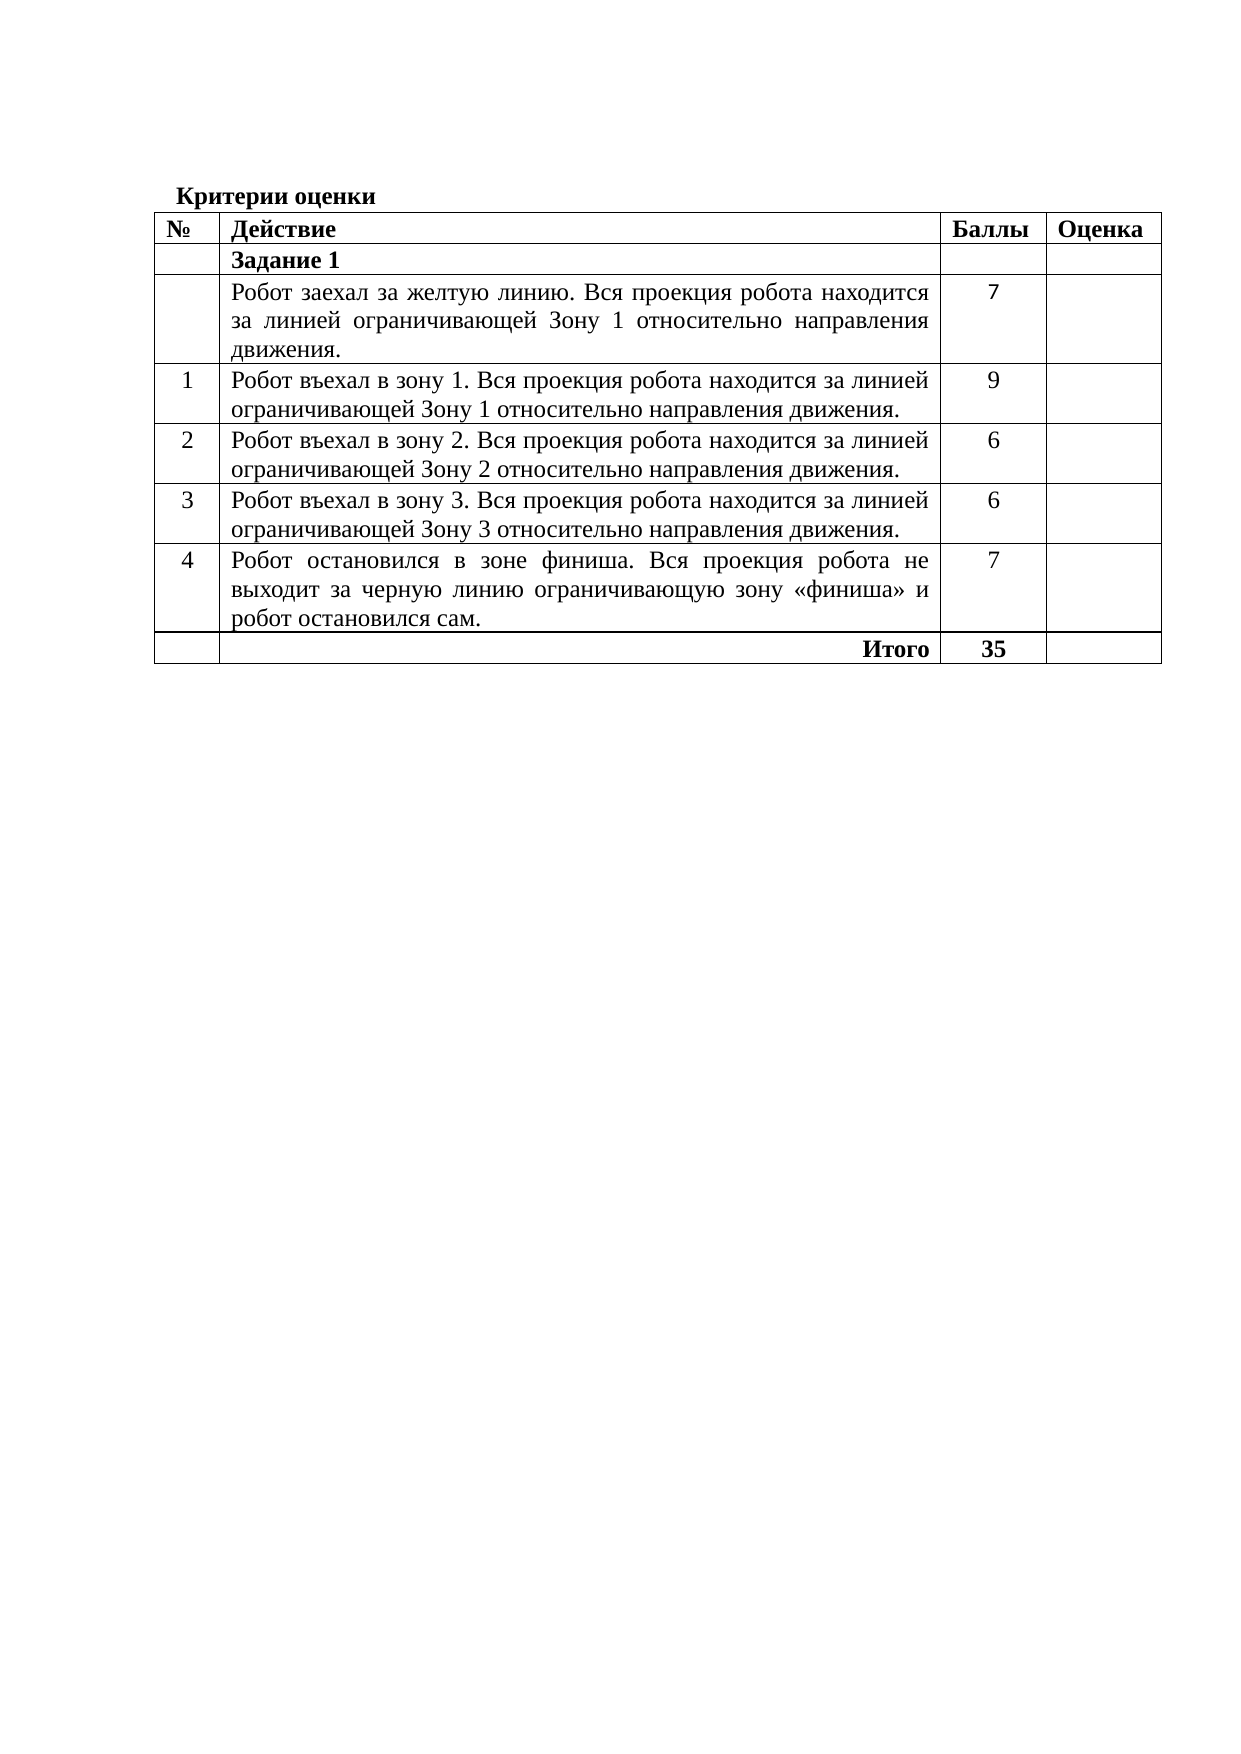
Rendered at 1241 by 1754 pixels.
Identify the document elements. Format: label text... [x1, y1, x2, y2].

table_cell Итого [220, 633, 940, 662]
table_cell [941, 244, 1046, 274]
table_cell 9 [941, 364, 1046, 423]
table_cell 35 [941, 633, 1046, 662]
table_cell Робот въехал в зону 3. Вся проекция робота находится за линией ограничивающей Зону 3 относительно направления движения. [220, 484, 940, 543]
table_cell Робот остановился в зоне финиша. Вся проекция робота не выходит за черную линию ограничивающую зону «финиша» и робот остановился сам. [220, 544, 940, 631]
table_cell Робот въехал в зону 1. Вся проекция робота находится за линией ограничивающей Зону 1 относительно направления движения. [220, 364, 940, 423]
text Критерии оценки [176, 181, 1152, 210]
table_cell [155, 275, 219, 363]
table_cell [1047, 544, 1161, 631]
table_cell [1047, 484, 1161, 543]
table_header Баллы [941, 213, 1046, 243]
table_cell Задание 1 [220, 244, 940, 274]
table_cell 3 [155, 484, 219, 543]
table_cell [1047, 275, 1161, 363]
table_cell Робот въехал в зону 2. Вся проекция робота находится за линией ограничивающей Зону 2 относительно направления движения. [220, 424, 940, 483]
table_cell [155, 633, 219, 662]
table_cell 6 [941, 484, 1046, 543]
table_header Действие [220, 213, 940, 243]
table_cell 6 [941, 424, 1046, 483]
table_cell [1047, 424, 1161, 483]
table_cell 1 [155, 364, 219, 423]
table_header № [155, 213, 219, 243]
table_cell Робот заехал за желтую линию. Вся проекция робота находится за линией ограничивающей Зону 1 относительно направления движения. [220, 275, 940, 363]
table_cell 2 [155, 424, 219, 483]
table_cell [155, 244, 219, 274]
table_cell 4 [155, 544, 219, 631]
table_header Оценка [1047, 213, 1161, 243]
table_cell 7 [941, 544, 1046, 631]
table_cell 7 [941, 275, 1046, 363]
table_cell [1047, 244, 1161, 274]
table_cell [1047, 364, 1161, 423]
table_cell [1047, 633, 1161, 662]
